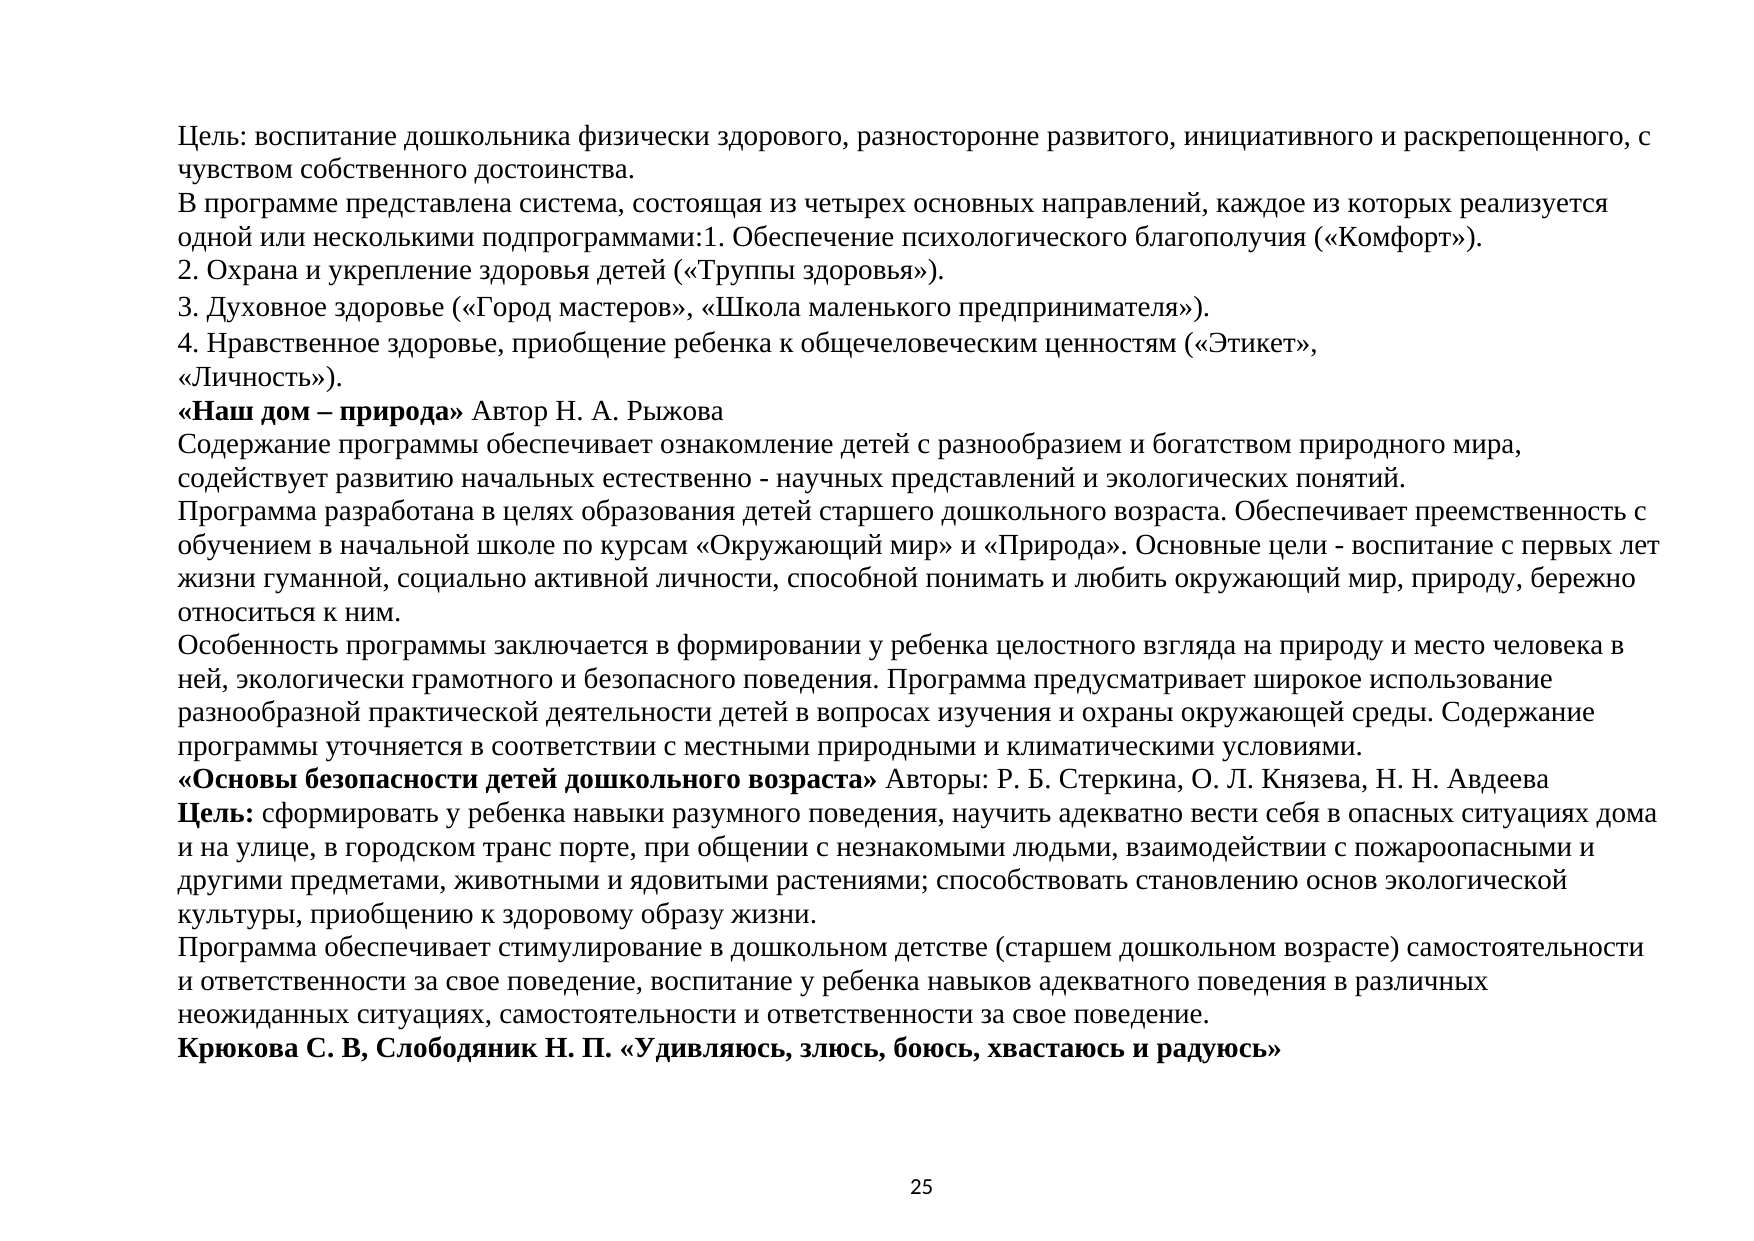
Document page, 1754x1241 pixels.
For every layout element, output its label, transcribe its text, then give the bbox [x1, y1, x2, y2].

text «Основы безопасности детей дошкольного возраста» Авторы: Р. Б. Стеркина, О. Л. Князева, Н. Н. Авдеева [177, 762, 1665, 795]
text Программа разработана в целях образования детей старшего дошкольного возраста. Обеспечивает преемственность с обучением в начальной школе по курсам «Окружающий мир» и «Природа». Основные цели - воспитание с первых лет жизни гуманной, социально активной личности, способной понимать и любить окружающий мир, природу, бережно относиться к ним. [177, 493, 1665, 627]
text Особенность программы заключается в формировании у ребенка целостного взгляда на природу и место человека в ней, экологически грамотного и безопасного поведения. Программа предусматривает широкое использование разнообразной практической деятельности детей в вопросах изучения и охраны окружающей среды. Содержание программы уточняется в соответствии с местными природными и климатическими условиями. [177, 627, 1665, 762]
text Содержание программы обеспечивает ознакомление детей с разнообразием и богатством природного мира, содействует развитию начальных естественно - научных представлений и экологических понятий. [177, 426, 1665, 493]
text В программе представлена система, состоящая из четырех основных направлений, каждое из которых реализуется одной или несколькими подпрограммами:1. Обеспечение психологического благополучия («Комфорт»). [177, 185, 1665, 252]
text 3. Духовное здоровье («Город мастеров», «Школа маленького предпринимателя»). [177, 289, 1665, 322]
text Цель: сформировать у ребенка навыки разумного поведения, научить адекватно вести себя в опасных ситуациях дома и на улице, в городском транс порте, при общении с незнакомыми людьми, взаимодействии с пожароопасными и другими предметами, животными и ядовитыми растениями; способствовать становлению основ экологической культуры, приобщению к здоровому образу жизни. [177, 795, 1665, 929]
text 2. Охрана и укрепление здоровья детей («Труппы здоровья»). [177, 252, 1665, 286]
text Цель: воспитание дошкольника физически здорового, разносторонне развитого, инициативного и раскрепощенного, с чувством собственного достоинства. [177, 118, 1665, 185]
text Крюкова С. В, Слободяник Н. П. «Удивляюсь, злюсь, боюсь, хвастаюсь и радуюсь» [177, 1030, 1665, 1063]
text «Наш дом – природа» Автор Н. А. Рыжова [177, 393, 1665, 426]
text Программа обеспечивает стимулирование в дошкольном детстве (старшем дошкольном возрасте) самостоятельности и ответственности за свое поведение, воспитание у ребенка навыков адекватного поведения в различных неожиданных ситуациях, самостоятельности и ответственности за свое поведение. [177, 929, 1665, 1030]
text «Личность»). [177, 359, 1665, 393]
text 4. Нравственное здоровье, приобщение ребенка к общечеловеческим ценностям («Этикет», [177, 326, 1665, 359]
